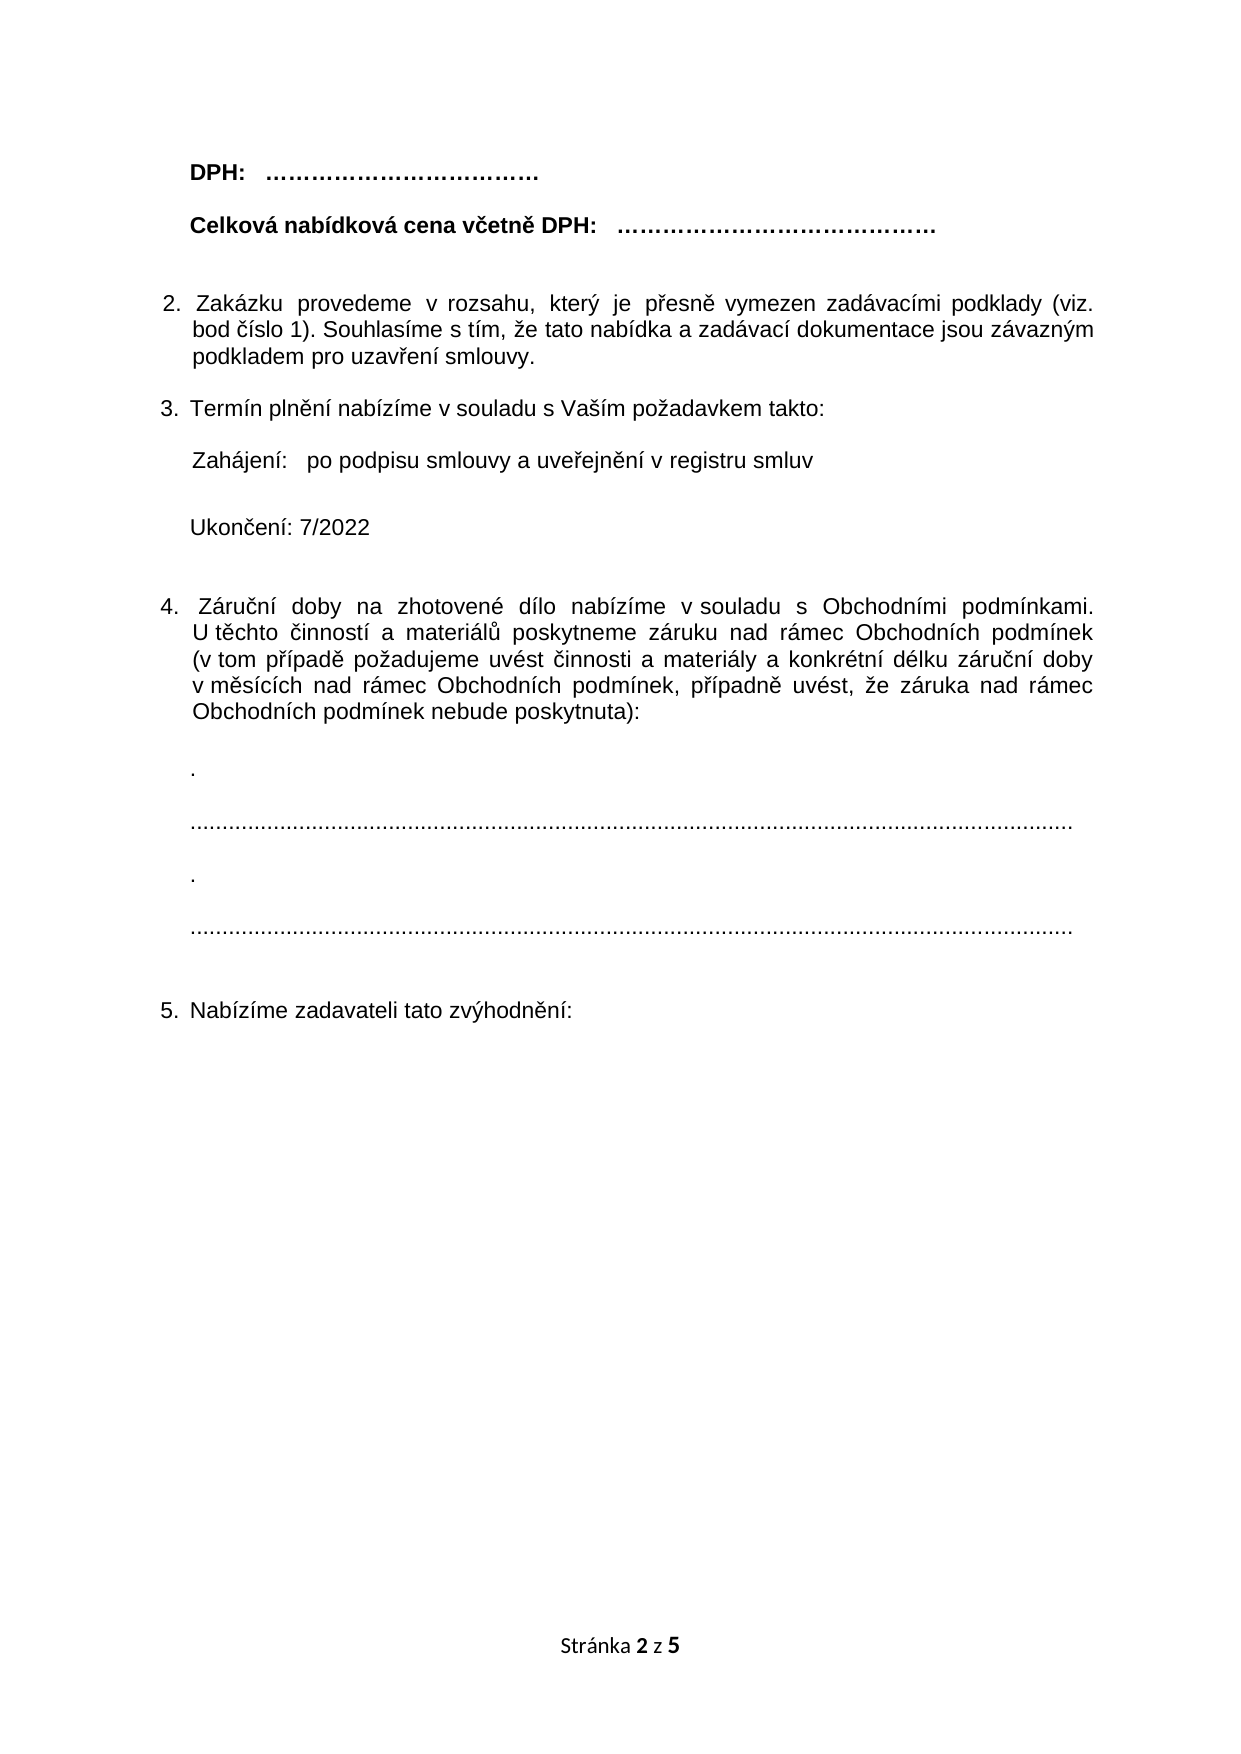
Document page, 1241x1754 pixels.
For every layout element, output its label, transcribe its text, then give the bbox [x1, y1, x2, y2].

text Zahájení: po podpisu smlouvy a uveřejnění v registru smluv [160, 422, 1093, 474]
text Ukončení: 7/2022 [189, 514, 1093, 540]
text ........................................................................................................................................... [189, 861, 1077, 940]
text 4. Záruční doby na zhotovené dílo nabízíme v souladu s Obchodními podmínkami. U těchto činností a materiálů poskytneme záruku nad rámec Obchodních podmínek (v tom případě požadujeme uvést činnosti a materiály a konkrétní délku záruční doby v měsících nad rámec Obchodních podmínek, případně uvést, že záruka nad rámec Obchodních podmínek nebude poskytnuta): [160, 593, 1094, 725]
text 3. Termín plnění nabízíme v souladu s Vaším požadavkem takto: [160, 369, 1093, 422]
text 2. Zakázku provedeme v rozsahu, který je přesně vymezen zadávacími podklady (viz. bod číslo 1). Souhlasíme s tím, že tato nabídka a zadávací dokumentace jsou závazným podkladem pro uzavření smlouvy. [162, 291, 1094, 369]
text 5. Nabízíme zadavateli tato zvýhodnění: [160, 997, 1094, 1023]
text DPH: ……………………………… [189, 159, 1083, 186]
text Celková nabídková cena včetně DPH: …………………………………… [189, 212, 1083, 238]
text ........................................................................................................................................... [189, 755, 1077, 834]
